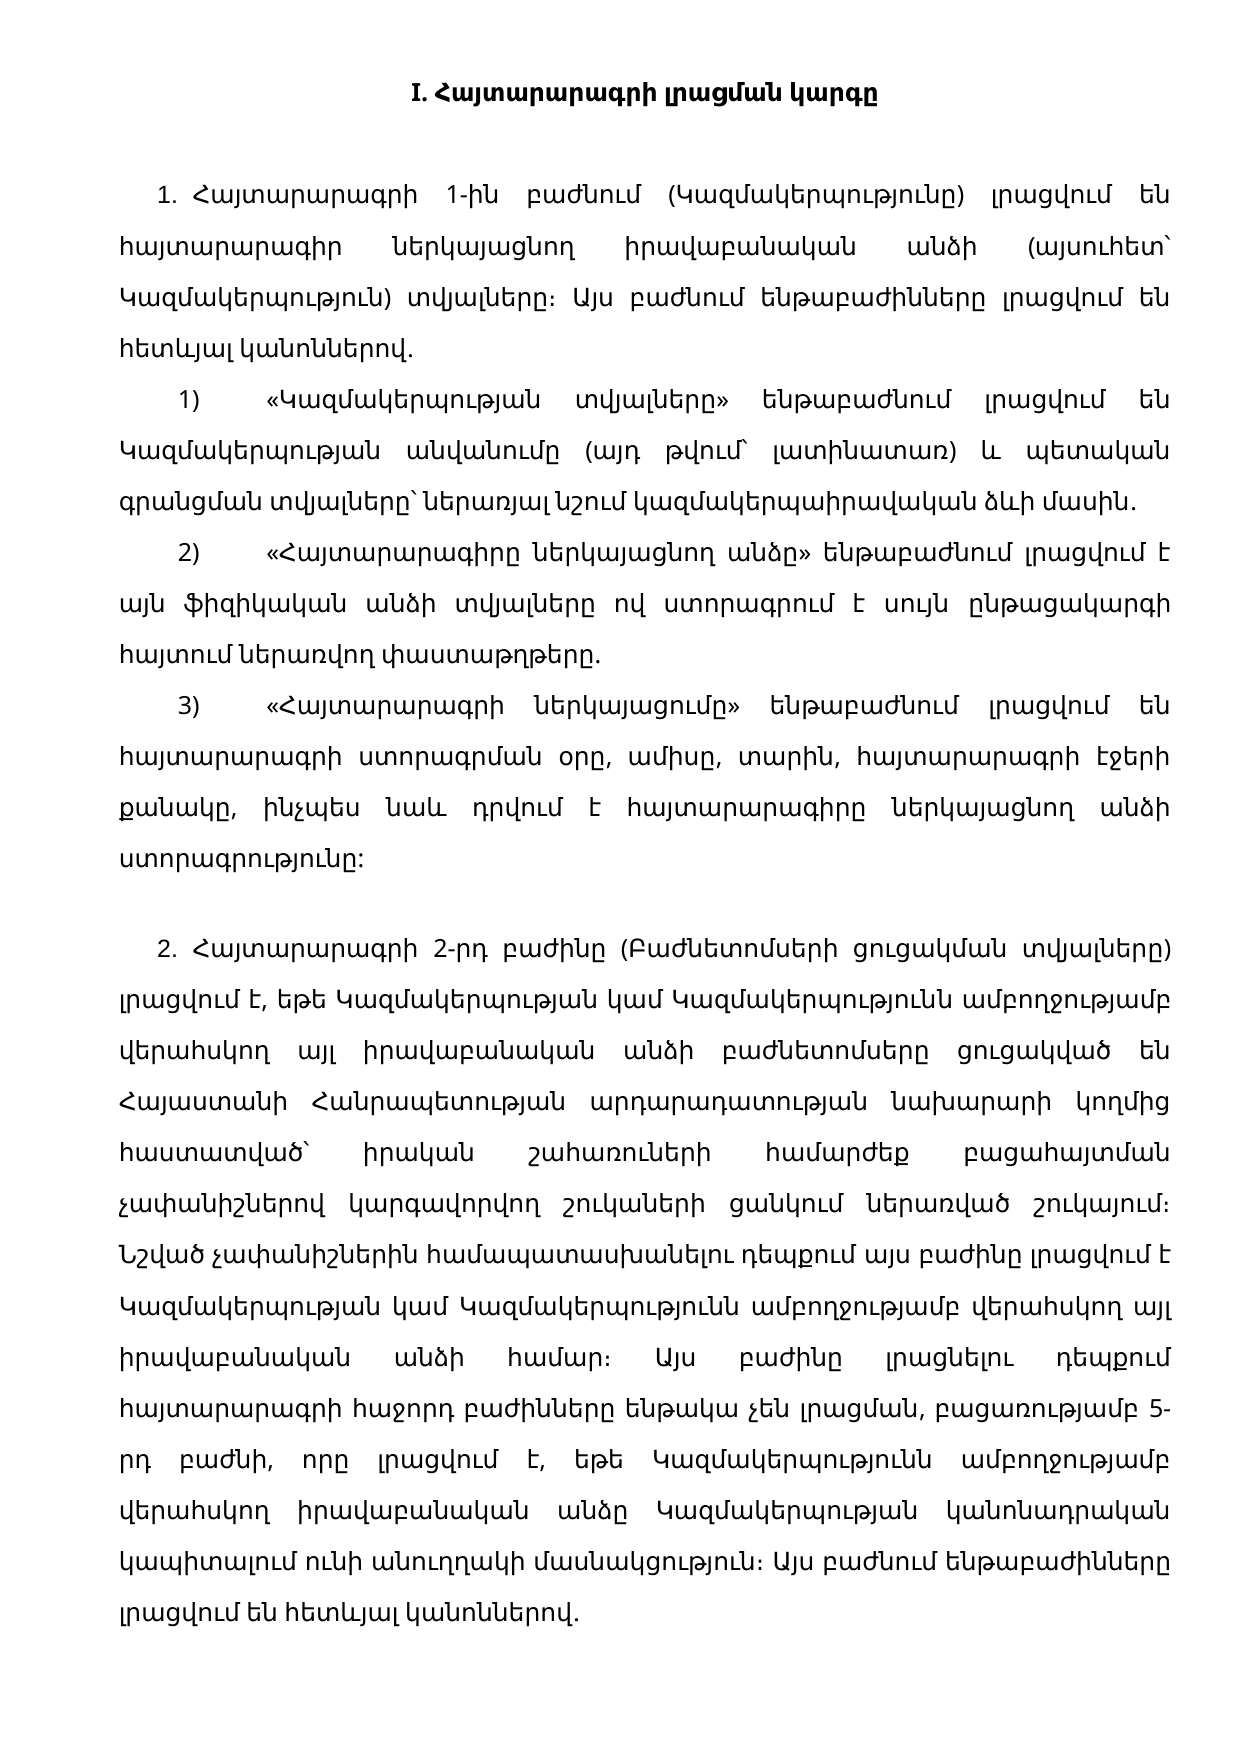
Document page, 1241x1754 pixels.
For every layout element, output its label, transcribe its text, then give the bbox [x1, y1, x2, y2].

list «Կազմակերպության տվյալները» ենթաբաժնում լրացվում են Կազմակերպության անվանումը (այդ թվում՝ լատինատառ) և պետական գրանցման տվյալները՝ ներառյալ նշում կազմակերպաիրավական ձևի մասին. [118, 381, 1171, 517]
text I. Հայտարարագրի լրացման կարգը [118, 75, 1171, 109]
list Հայտարարագրի 2-րդ բաժինը (Բաժնետոմսերի ցուցակման տվյալները) լրացվում է, եթե Կազմակերպության կամ Կազմակերպությունն ամբողջությամբ վերահսկող այլ իրավաբանական անձի բաժնետոմսերը ցուցակված են Հայաստանի Հանրապետության արդարադատության նախարարի կողմից հաստատված՝ իրական շահառուների համարժեք բացահայտման չափանիշներով կարգավորվող շուկաների ցանկում ներառված շուկայում։ Նշված չափանիշներին համապատասխանելու դեպքում այս բաժինը լրացվում է Կազմակերպության կամ Կազմակերպությունն ամբողջությամբ վերահսկող այլ իրավաբանական անձի համար։ Այս բաժինը լրացնելու դեպքում հայտարարագրի հաջորդ բաժինները ենթակա չեն լրացման, բացառությամբ 5-րդ բաժնի, որը լրացվում է, եթե Կազմակերպությունն ամբողջությամբ վերահսկող իրավաբանական անձը Կազմակերպության կանոնադրական կապիտալում ունի անուղղակի մասնակցություն։ Այս բաժնում ենթաբաժինները լրացվում են հետևյալ կանոններով. [118, 931, 1171, 1628]
list «Հայտարարագրի ներկայացումը» ենթաբաժնում լրացվում են հայտարարագրի ստորագրման օրը, ամիսը, տարին, հայտարարագրի էջերի քանակը, ինչպես նաև դրվում է հայտարարագիրը ներկայացնող անձի ստորագրությունը: [118, 687, 1171, 875]
list Հայտարարագրի 1-ին բաժնում (Կազմակերպությունը) լրացվում են հայտարարագիր ներկայացնող իրավաբանական անձի (այսուհետ՝ Կազմակերպություն) տվյալները։ Այս բաժնում ենթաբաժինները լրացվում են հետևյալ կանոններով. [118, 177, 1171, 364]
list «Հայտարարագիրը ներկայացնող անձը» ենթաբաժնում լրացվում է այն ֆիզիկական անձի տվյալները ով ստորագրում է սույն ընթացակարգի հայտում ներառվող փաստաթղթերը. [118, 534, 1171, 671]
